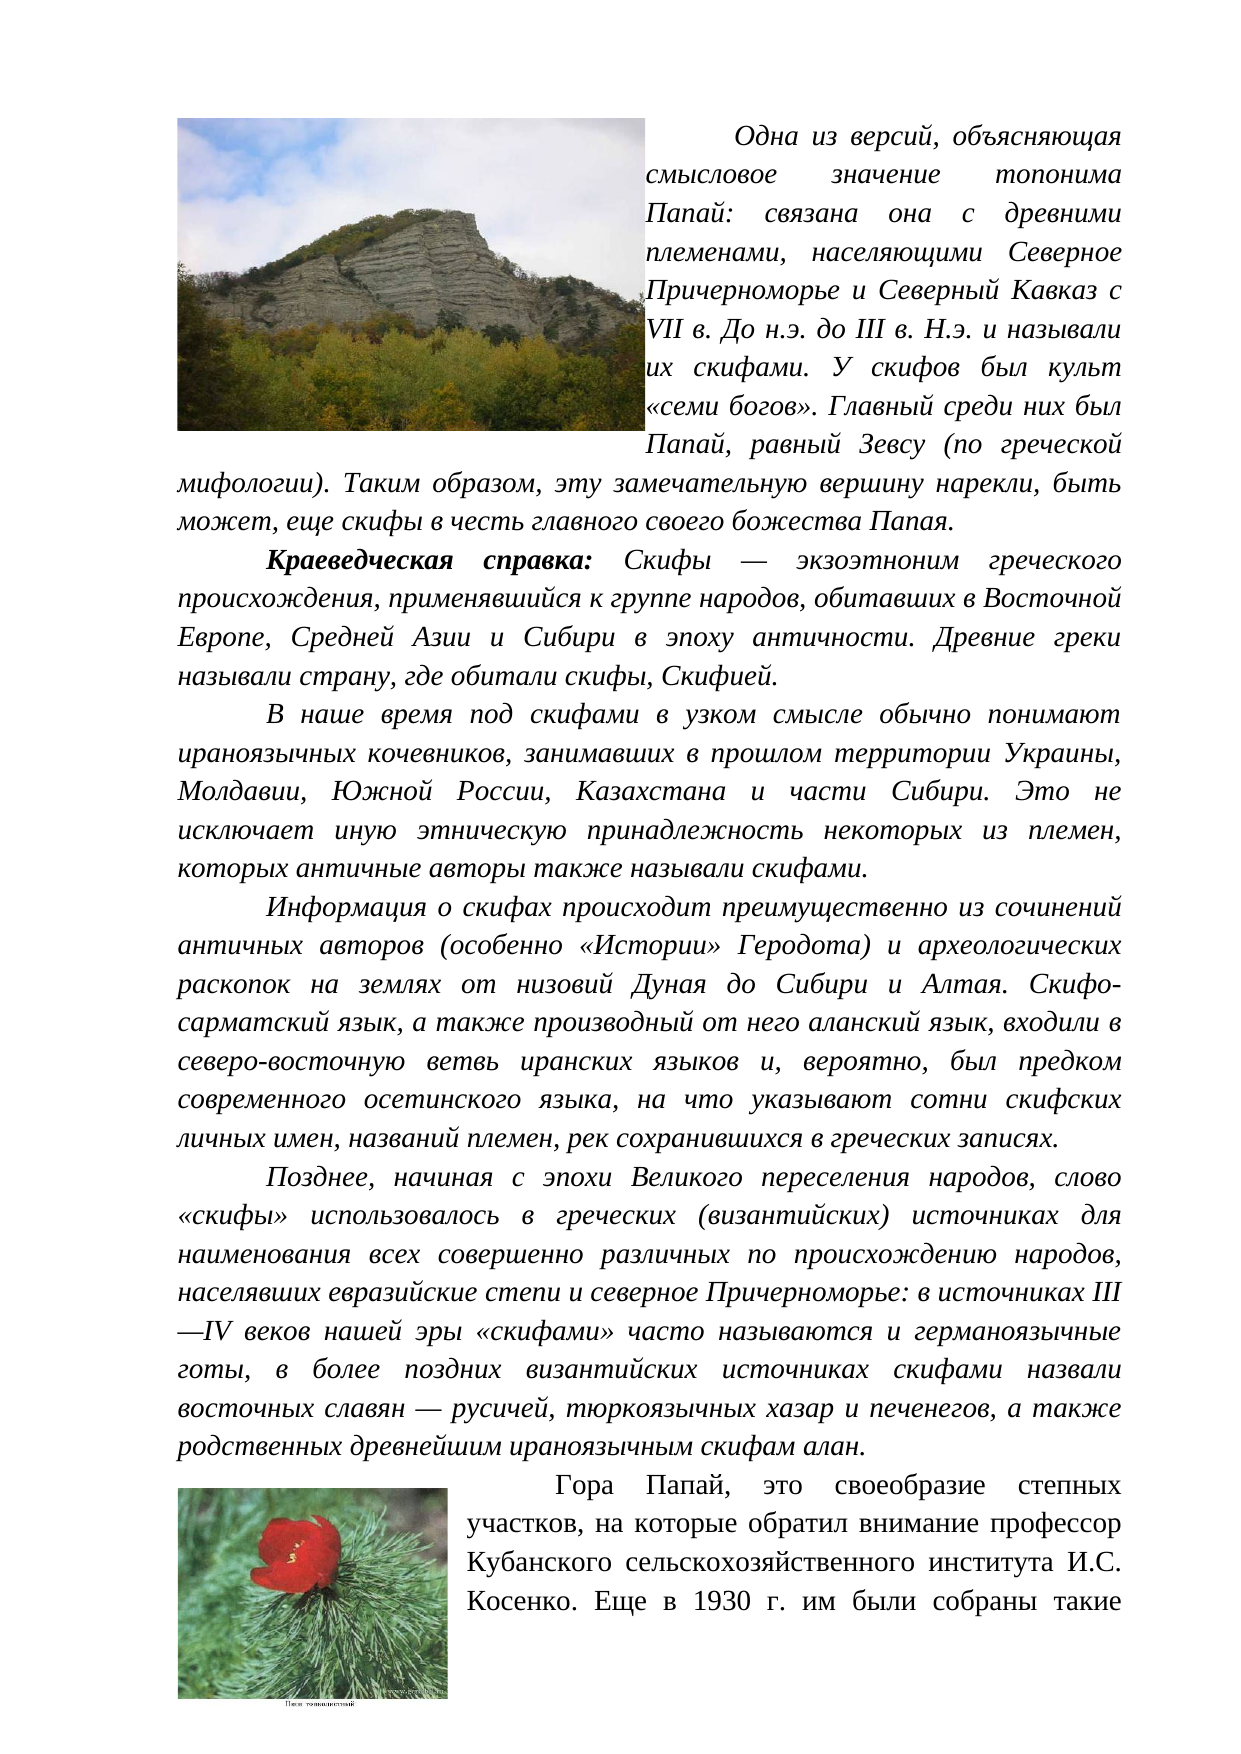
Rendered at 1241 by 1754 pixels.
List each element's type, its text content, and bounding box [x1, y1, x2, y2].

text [177, 1467, 1122, 1616]
picture [177, 1488, 448, 1707]
text Информация о скифах происходит преимущественно из сочинений античных авторов (особенно «Истории» Геродота) и археологических раскопок на землях от низовий Дуная до Сибири и Алтая. Скифо-сарматский язык, а также производный от него аланский язык, входили в северо-восточную ветвь иранских языков и, вероятно, был предком современного осетинского языка, на что указывают сотни скифских личных имен, названий племен, рек сохранившихся в греческих записях. [177, 889, 1122, 1154]
text В наше время под скифами в узком смысле обычно понимают ираноязычных кочевников, занимавших в прошлом территории Украины, Молдавии, Южной России, Казахстана и части Сибири. Это не исключает иную этническую принадлежность некоторых из племен, которых античные авторы также называли скифами. [177, 696, 1122, 884]
text Краеведческая справка: Скифы — экзоэтноним греческого происхождения, применявшийся к группе народов, обитавших в Восточной Европе, Средней Азии и Сибири в эпоху античности. Древние греки называли страну, где обитали скифы, Скифией. [177, 542, 1122, 691]
picture [177, 118, 646, 431]
text Позднее, начиная с эпохи Великого переселения народов, слово «скифы» использовалось в греческих (византийских) источниках для наименования всех совершенно различных по происхождению народов, населявших евразийские степи и северное Причерноморье: в источниках III—IV веков нашей эры «скифами» часто называются и германоязычные готы, в более поздних византийских источниках скифами назвали восточных славян — русичей, тюркоязычных хазар и печенегов, а также родственных древнейшим ираноязычным скифам алан. [177, 1159, 1122, 1462]
